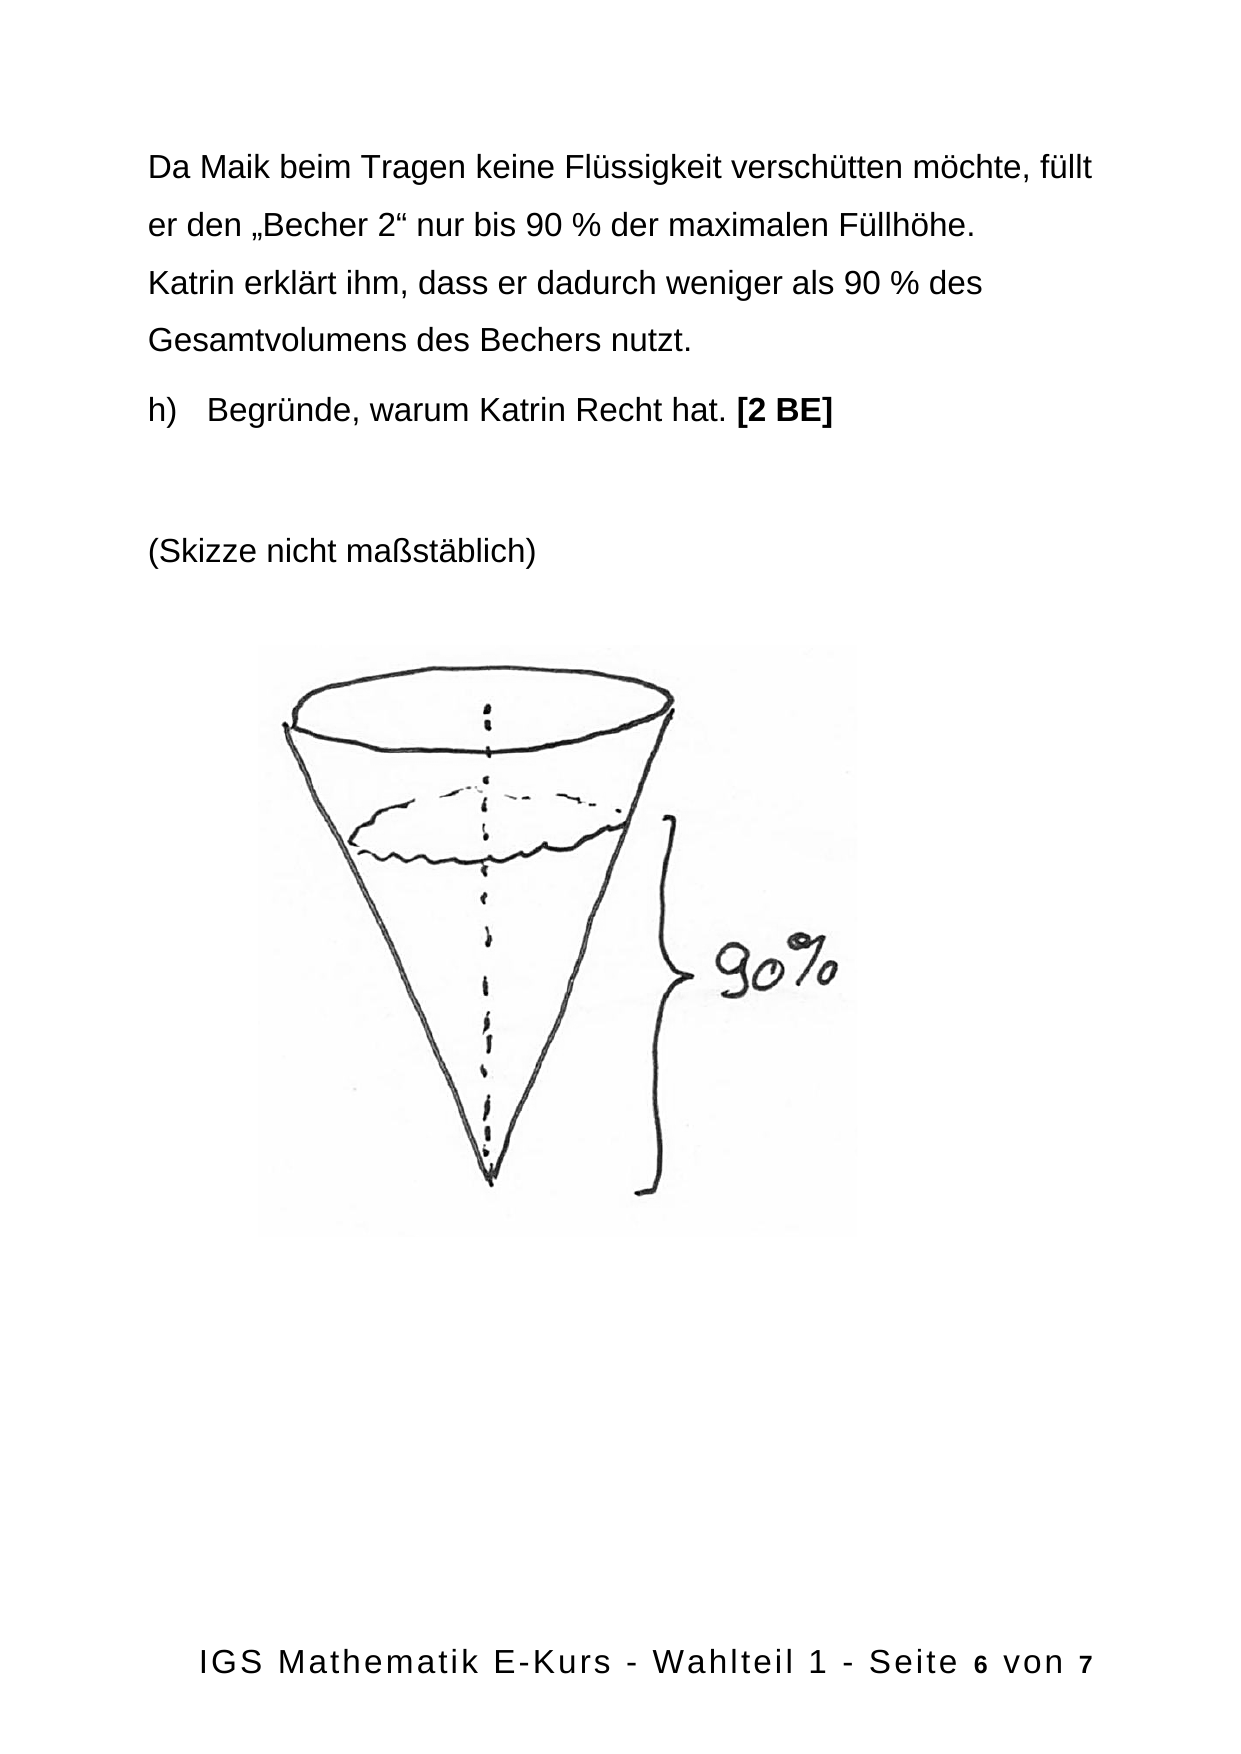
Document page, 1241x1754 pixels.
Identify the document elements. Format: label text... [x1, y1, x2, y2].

text Da Maik beim Tragen keine Flüssigkeit verschütten möchte, füllt er den „Becher 2“ nur bis 90 % der maximalen Füllhöhe. Katrin erklärt ihm, dass er dadurch weniger als 90 % des Gesamtvolumens des Bechers nutzt. [148, 148, 1093, 359]
list h) Begründe, warum Katrin Recht hat. [2 BE] [148, 391, 1093, 429]
text (Skizze nicht maßstäblich) [148, 531, 1093, 569]
